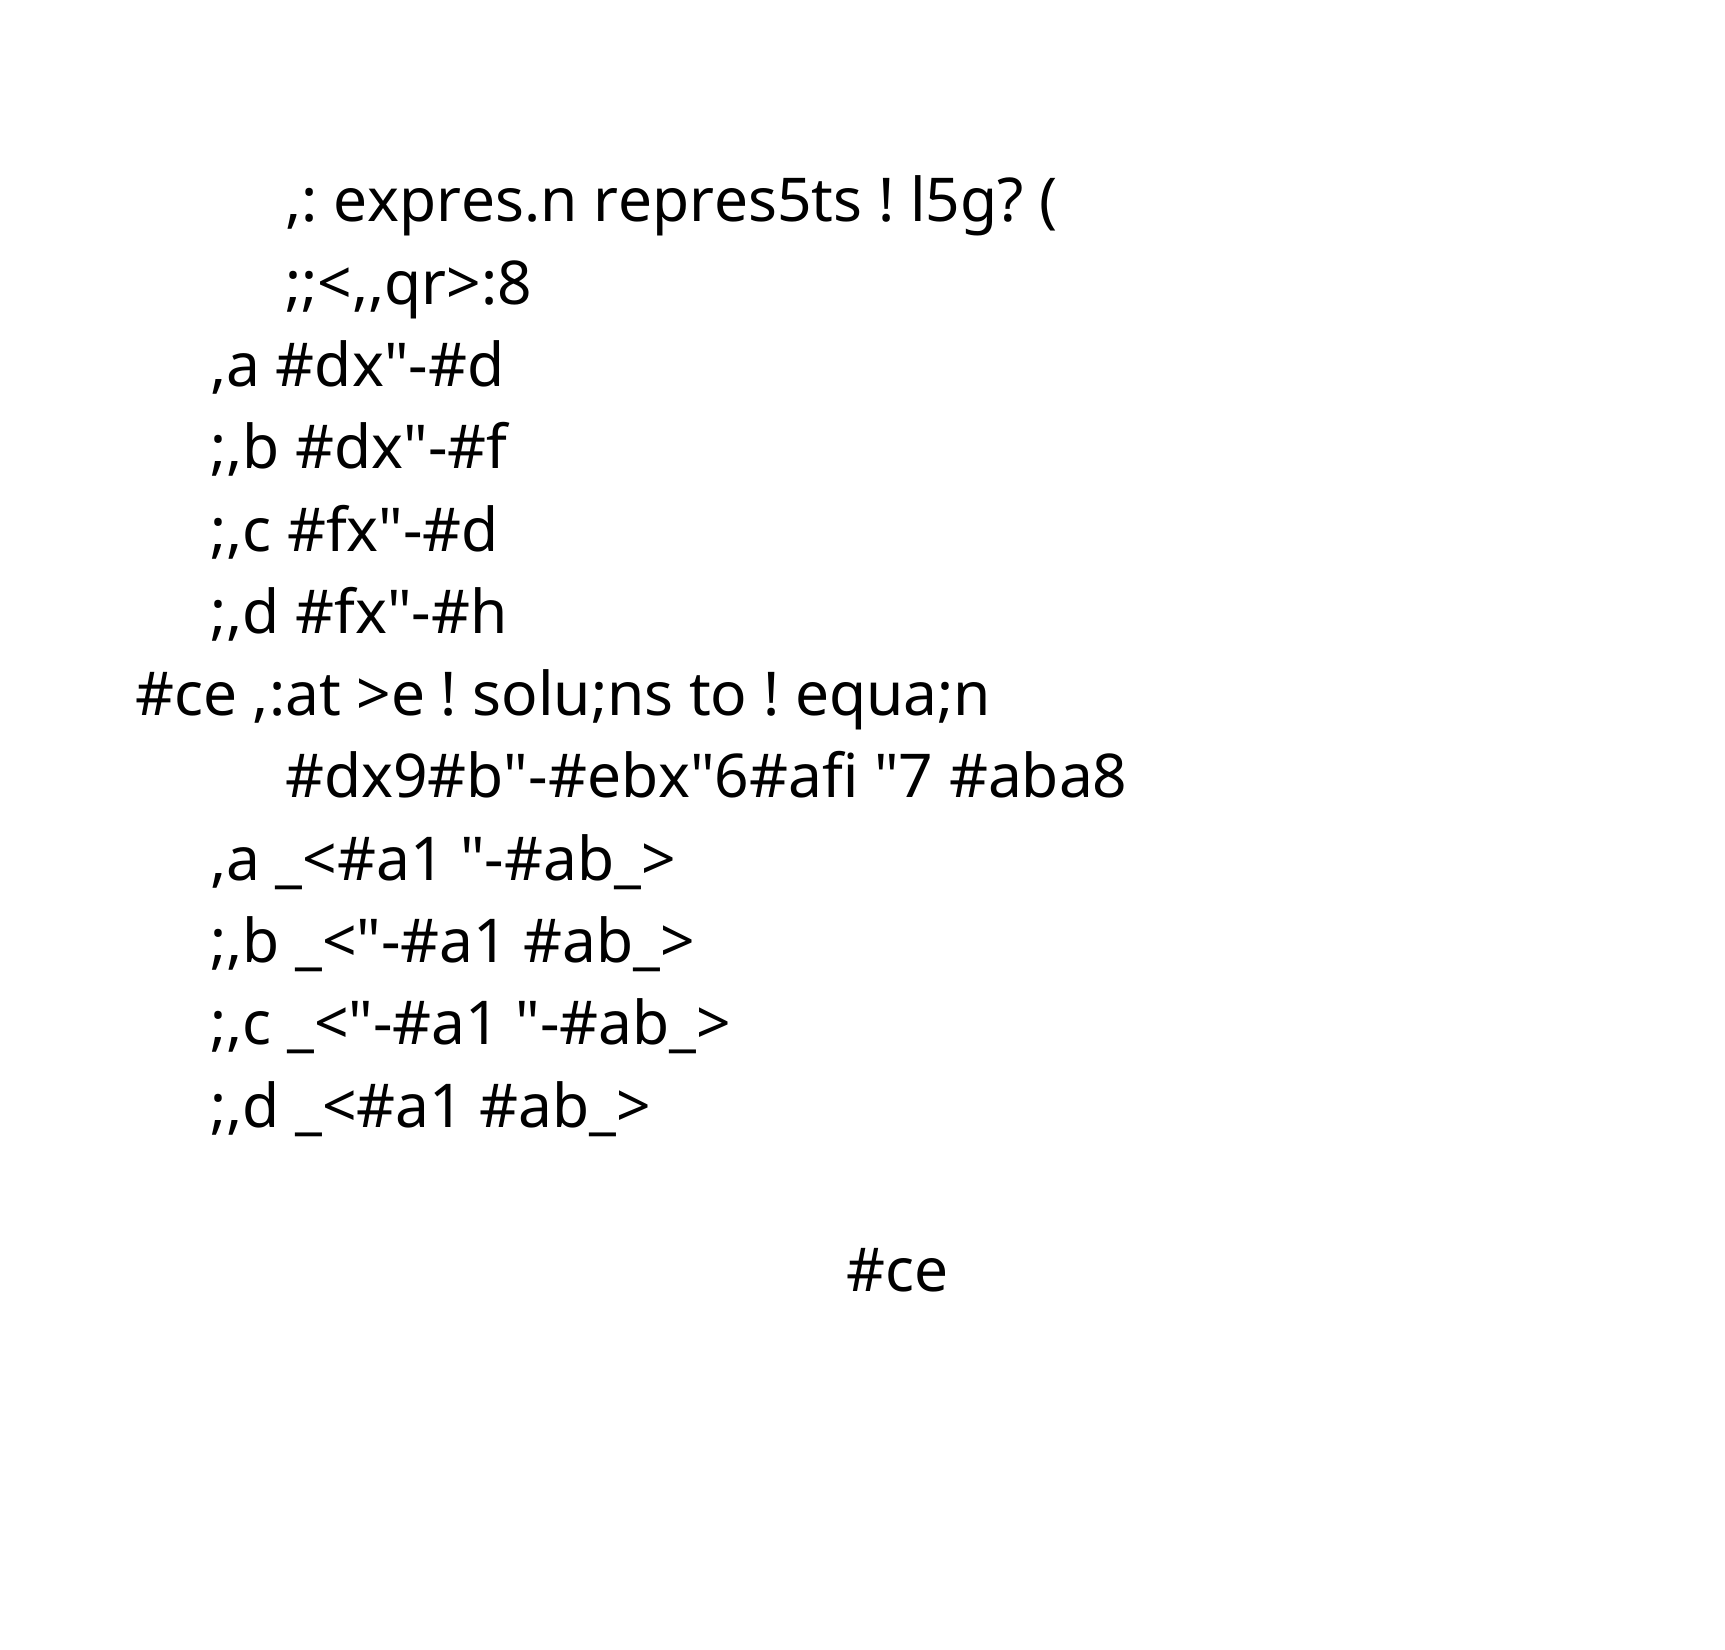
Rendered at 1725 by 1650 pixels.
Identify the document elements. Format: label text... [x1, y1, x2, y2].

text ;,c _<"-#a1 "-#ab_> [135, 980, 1650, 1062]
text ;,d #fx"-#h [135, 569, 1650, 651]
text #ce [285, 1227, 1650, 1309]
text #dx9#b"-#ebx"6#afi "7 #aba8 [210, 733, 1650, 816]
text ,: expres.n repres5ts ! l5g? ( [210, 157, 1650, 239]
text ,a _<#a1 "-#ab_> [135, 816, 1650, 898]
text ,a #dx"-#d [135, 322, 1650, 404]
text #ce ,:at >e ! solu;ns to ! equa;n [135, 651, 1650, 733]
text ;,b _<"-#a1 #ab_> [135, 898, 1650, 980]
text ;;<,,qr>:8 [210, 239, 1650, 322]
text ;,c #fx"-#d [135, 486, 1650, 569]
text ;,b #dx"-#f [135, 404, 1650, 486]
text ;,d _<#a1 #ab_> [135, 1062, 1650, 1145]
